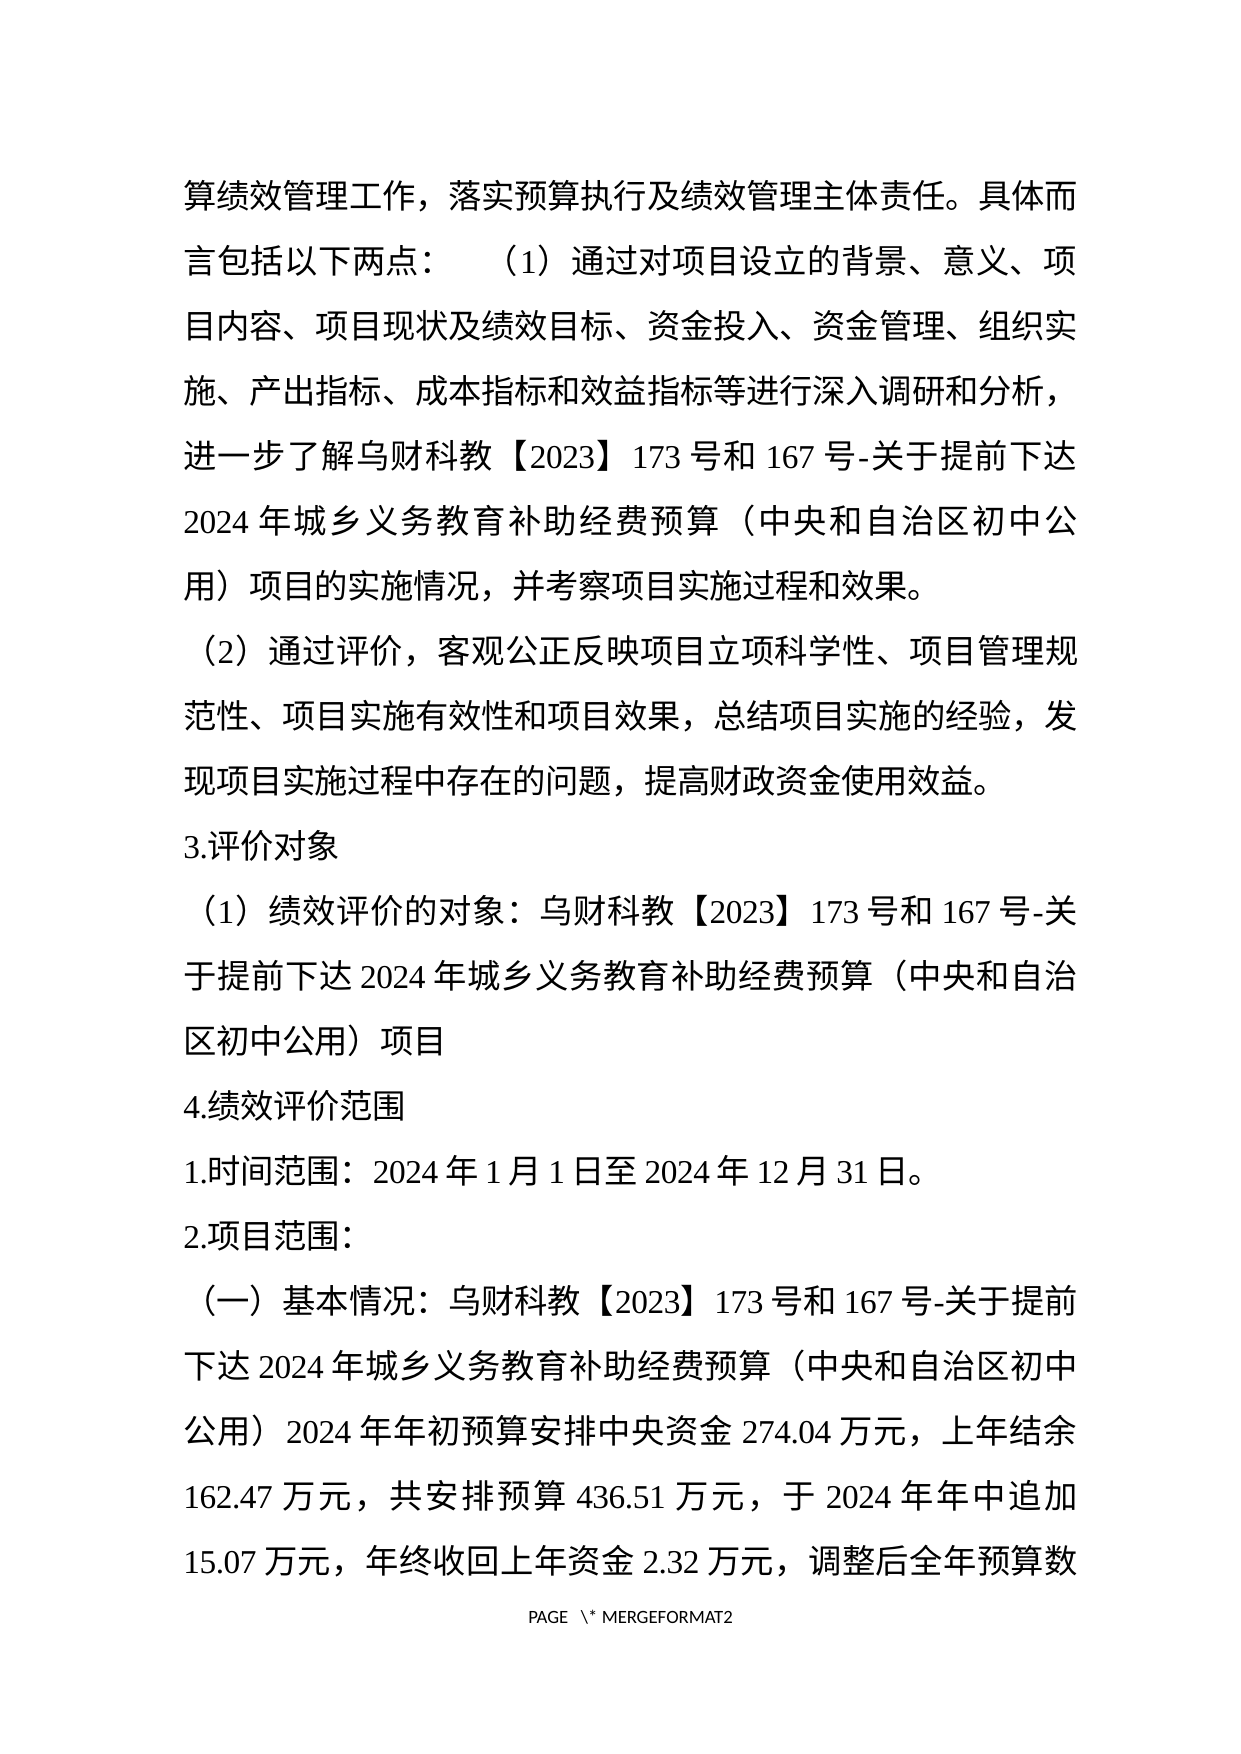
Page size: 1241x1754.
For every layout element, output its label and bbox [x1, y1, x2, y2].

text [183, 162, 1078, 1592]
